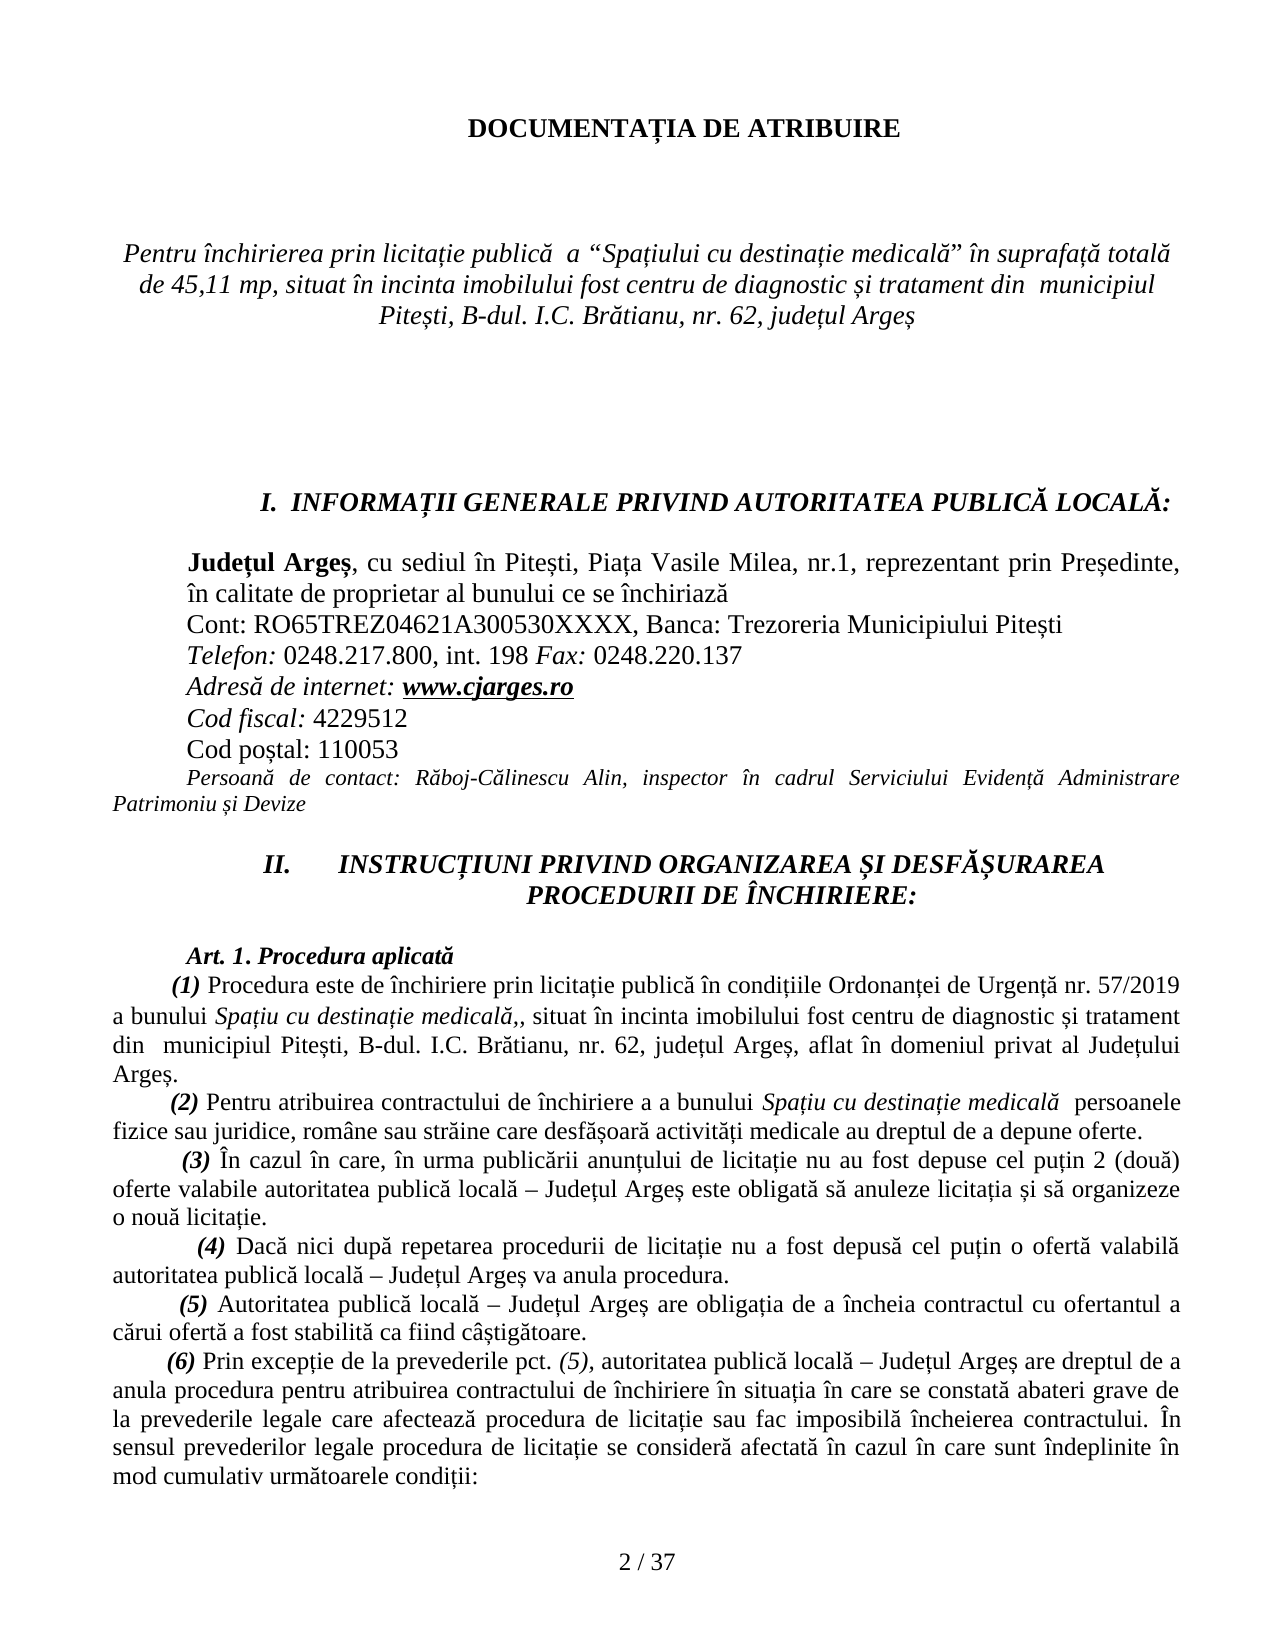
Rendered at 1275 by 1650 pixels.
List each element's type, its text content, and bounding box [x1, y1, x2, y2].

text Persoană de contact: Răboj-Călinescu Alin, inspector în cadrul Serviciului Evidență Administrare Patrimoniu și Devize [112, 764, 1181, 817]
text (1) Procedura este de închiriere prin licitație publică în condițiile Ordonanței de Urgență nr. 57/2019 a bunului Spațiu cu destinație medicală,, situat în incinta imobilului fost centru de diagnostic și tratament din municipiul Pitești, B-dul. I.C. Brătianu, nr. 62, județul Argeș, aflat în domeniul privat al Județului Argeș. [112, 970, 1181, 1087]
text Cod fiscal: 4229512 [112, 702, 1181, 733]
text (3) În cazul în care, în urma publicării anunțului de licitație nu au fost depuse cel puțin 2 (două) oferte valabile autoritatea publică locală – Județul Argeș este obligată să anuleze licitația și să organizeze o nouă licitație. [112, 1145, 1181, 1231]
text Telefon: 0248.217.800, int. 198 Fax: 0248.220.137 [112, 639, 1181, 671]
list INSTRUCȚIUNI PRIVIND ORGANIZAREA ȘI DESFĂȘURAREA PROCEDURII DE ÎNCHIRIERE: [187, 848, 1181, 910]
list I. INFORMAȚII GENERALE PRIVIND AUTORITATEA PUBLICĂ LOCALĂ: [187, 486, 1181, 517]
list DOCUMENTAȚIA DE ATRIBUIRE [187, 112, 1181, 143]
text (5) Autoritatea publică locală – Județul Argeș are obligația de a încheia contractul cu ofertantul a cărui ofertă a fost stabilită ca fiind câștigătoare. [112, 1289, 1181, 1346]
text (2) Pentru atribuirea contractului de închiriere a a bunului Spațiu cu destinație medicală persoanele fizice sau juridice, române sau străine care desfășoară activități medicale au dreptul de a depune oferte. [112, 1087, 1181, 1145]
text Cod poștal: 110053 [112, 733, 1181, 764]
text (6) Prin excepție de la prevederile pct. (5), autoritatea publică locală – Județul Argeș are dreptul de a anula procedura pentru atribuirea contractului de închiriere în situația în care se constată abateri grave de la prevederile legale care afectează procedura de licitație sau fac imposibilă încheierea contractului. În sensul prevederilor legale procedura de licitație se consideră afectată în cazul în care sunt îndeplinite în mod cumulativ următoarele condiții: [112, 1346, 1181, 1490]
text (4) Dacă nici după repetarea procedurii de licitație nu a fost depusă cel puțin o ofertă valabilă autoritatea publică locală – Județul Argeș va anula procedura. [112, 1231, 1181, 1289]
text Art. 1. Procedura aplicată [112, 941, 1181, 970]
text Județul Argeș, cu sediul în Pitești, Piața Vasile Milea, nr.1, reprezentant prin Președinte, în calitate de proprietar al bunului ce se închiriază [187, 546, 1181, 608]
text Pentru închirierea prin licitație publică a “Spațiului cu destinație medicală” în suprafață totală de 45,11 mp, situat în incinta imobilului fost centru de diagnostic și tratament din municipiul Pitești, B-dul. I.C. Brătianu, nr. 62, județul Argeș [112, 237, 1181, 330]
text Adresă de internet: www.cjarges.ro [112, 671, 1181, 702]
text Cont: RO65TREZ04621A300530XXXX, Banca: Trezoreria Municipiului Pitești [112, 608, 1181, 639]
